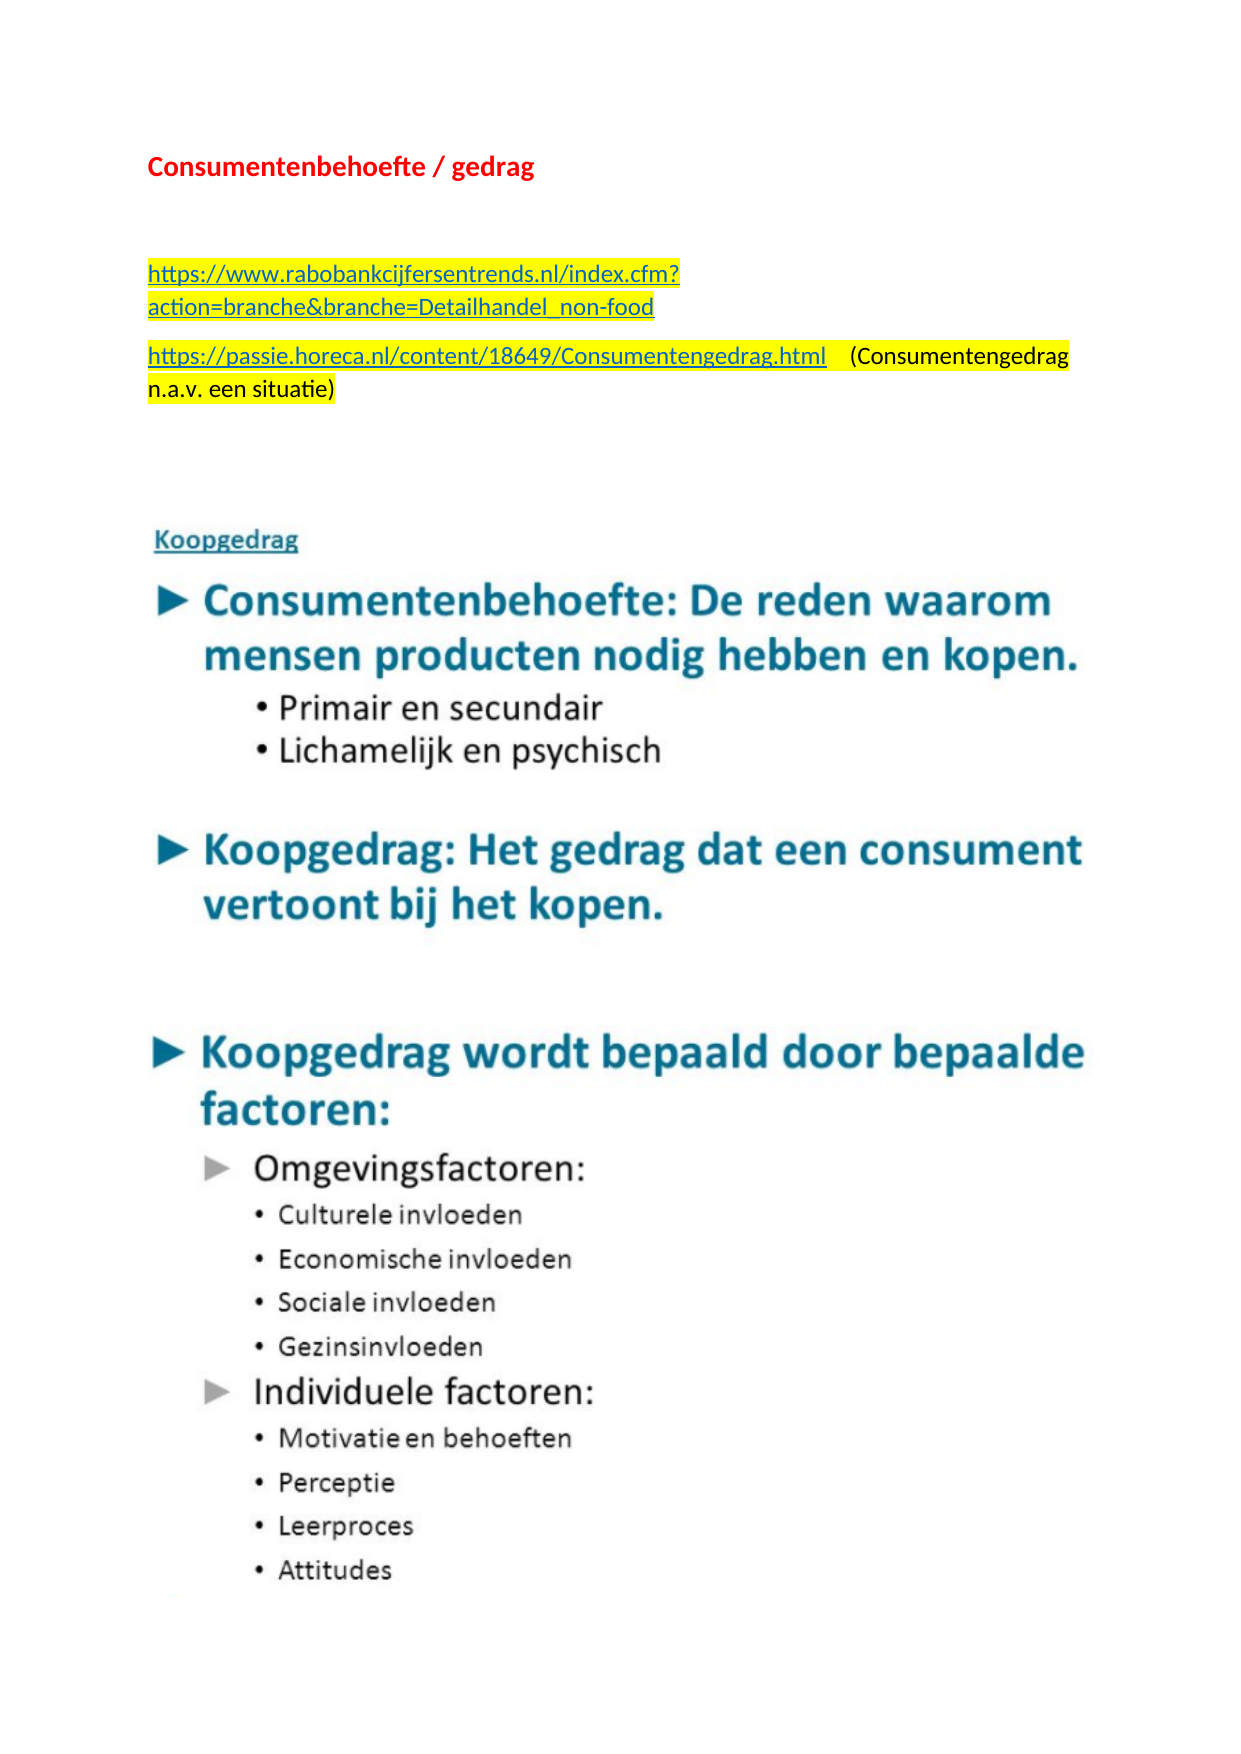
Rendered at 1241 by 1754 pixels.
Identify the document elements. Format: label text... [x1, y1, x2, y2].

text https://passie.horeca.nl/content/18649/Consumentengedrag.html (Consumentengedrag n.a.v. een situatie) [148, 340, 1093, 404]
text https://www.rabobankcijfersentrends.nl/index.cfm?action=branche&branche=Detailhandel_non-food [148, 258, 1093, 321]
text Consumentenbehoefte / gedrag [148, 148, 1093, 183]
